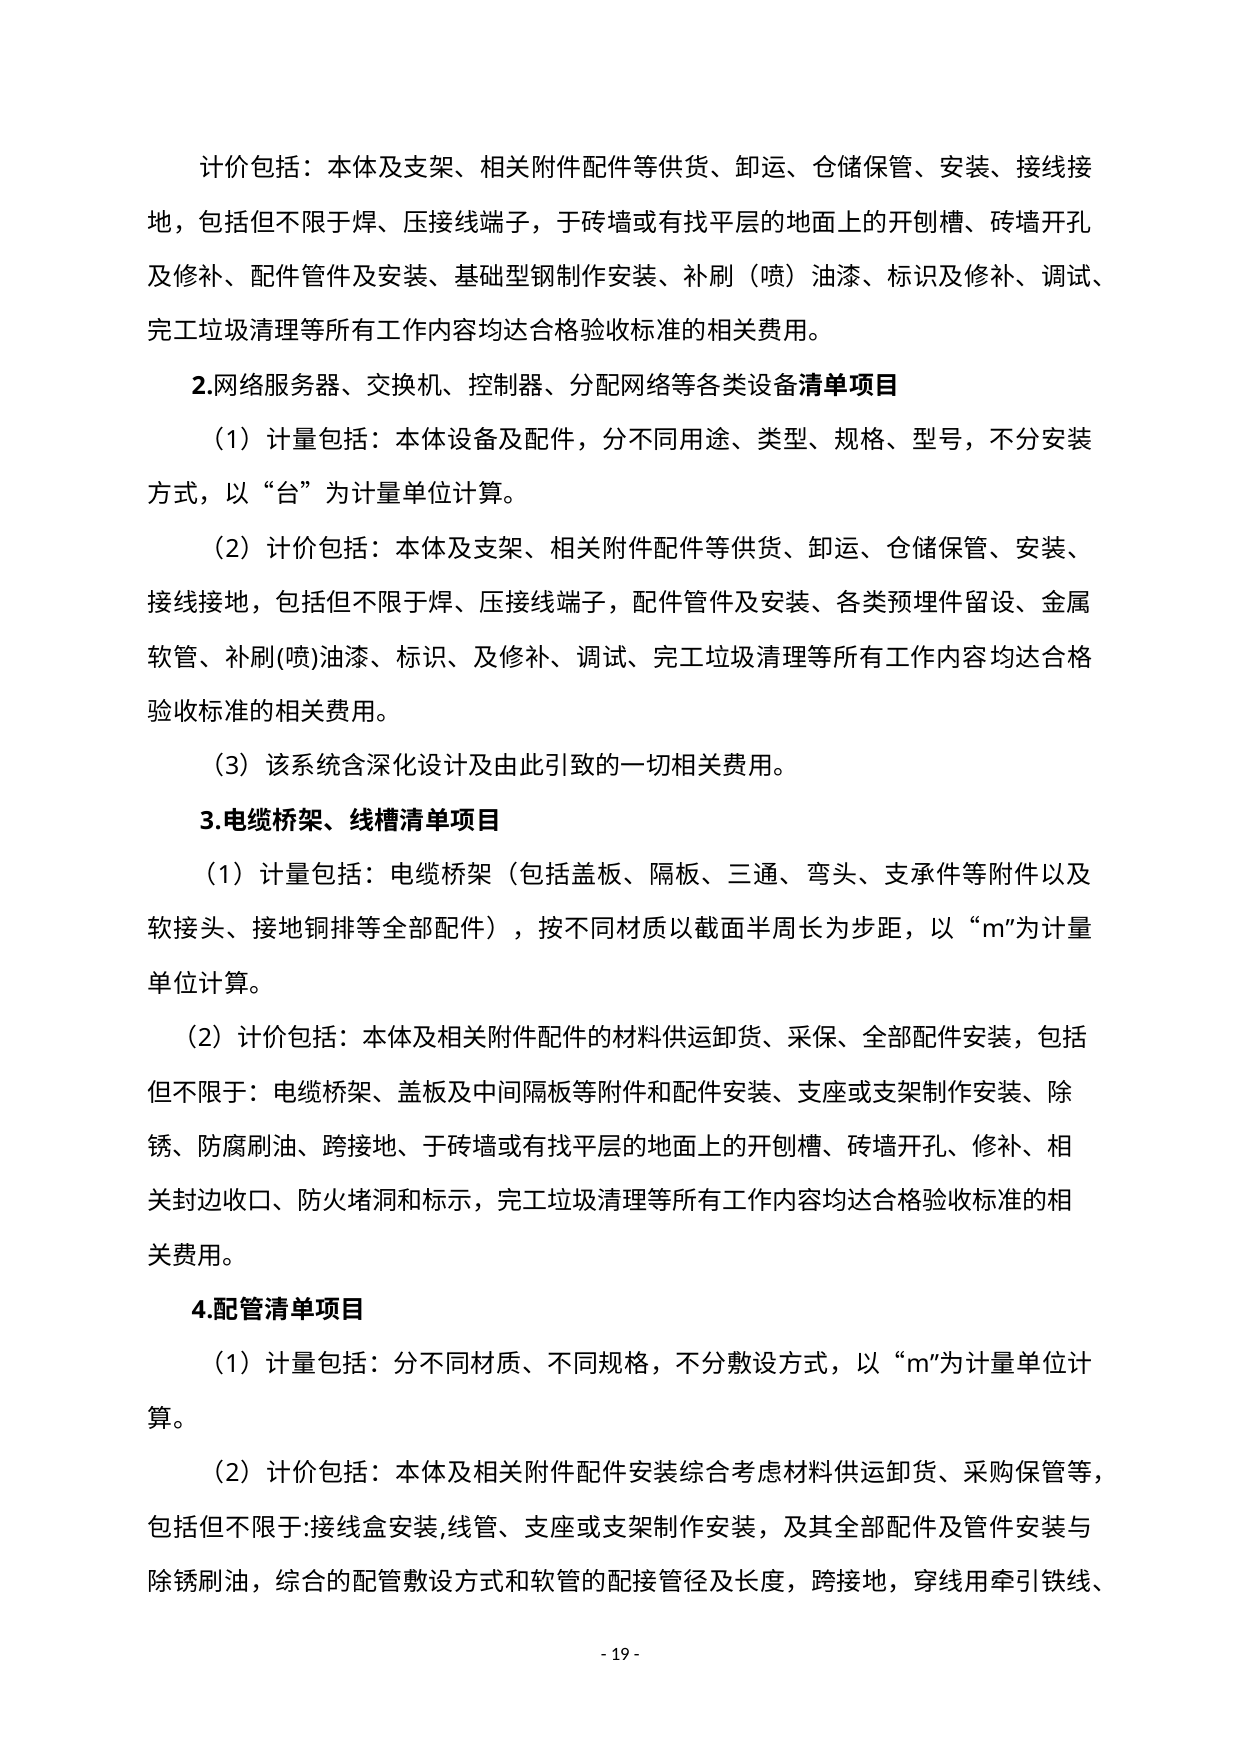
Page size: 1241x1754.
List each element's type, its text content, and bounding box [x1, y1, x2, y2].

text （1）计量包括：本体设备及配件，分不同用途、类型、规格、型号，不分安装方式，以“台”为计量单位计算。 [148, 419, 1092, 510]
text 3.电缆桥架、线槽清单项目 [148, 800, 1092, 836]
text （3）该系统含深化设计及由此引致的一切相关费用。 [148, 746, 1092, 782]
text （1）计量包括：分不同材质、不同规格，不分敷设方式，以“m”为计量单位计算。 [148, 1344, 1092, 1434]
text （1）计量包括：电缆桥架（包括盖板、隔板、三通、弯头、支承件等附件以及软接头、接地铜排等全部配件），按不同材质以截面半周长为步距，以“m”为计量单位计算。 [148, 854, 1092, 999]
text （2）计价包括：本体及相关附件配件的材料供运卸货、采保、全部配件安装，包括但不限于：电缆桥架、盖板及中间隔板等附件和配件安装、支座或支架制作安装、除锈、防腐刷油、跨接地、于砖墙或有找平层的地面上的开刨槽、砖墙开孔、修补、相关封边收口、防火堵洞和标示，完工垃圾清理等所有工作内容均达合格验收标准的相关费用。 [148, 1018, 1092, 1271]
text 计价包括：本体及支架、相关附件配件等供货、卸运、仓储保管、安装、接线接地，包括但不限于焊、压接线端子，于砖墙或有找平层的地面上的开刨槽、砖墙开孔及修补、配件管件及安装、基础型钢制作安装、补刷（喷）油漆、标识及修补、调试、完工垃圾清理等所有工作内容均达合格验收标准的相关费用。 [148, 148, 1092, 347]
text 2.网络服务器、交换机、控制器、分配网络等各类设备清单项目 [148, 365, 1092, 401]
text （2）计价包括：本体及支架、相关附件配件等供货、卸运、仓储保管、安装、接线接地，包括但不限于焊、压接线端子，配件管件及安装、各类预埋件留设、金属软管、补刷(喷)油漆、标识、及修补、调试、完工垃圾清理等所有工作内容均达合格验收标准的相关费用。 [148, 528, 1092, 728]
text 4.配管清单项目 [148, 1289, 1092, 1326]
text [148, 1453, 1092, 1598]
